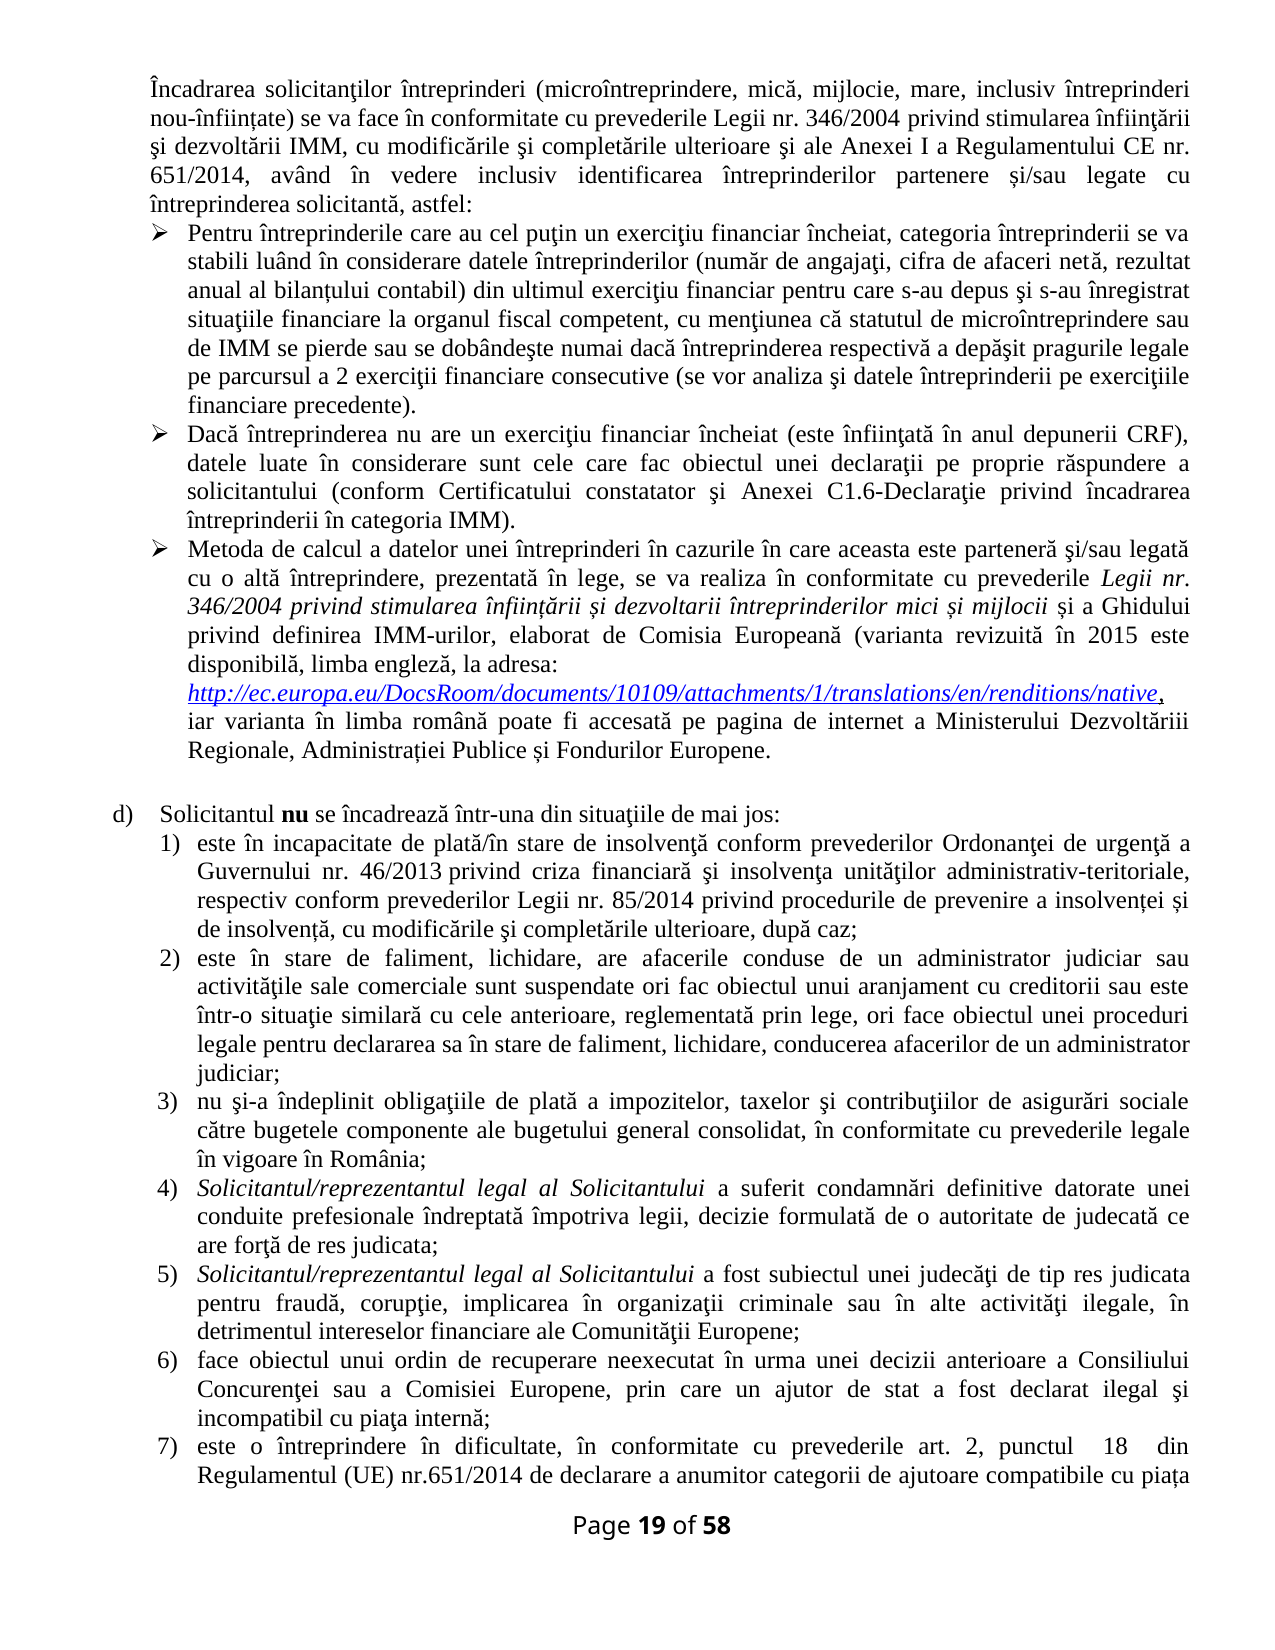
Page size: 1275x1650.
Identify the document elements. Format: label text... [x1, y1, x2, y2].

list Solicitantul nu se încadrează într-una din situaţiile de mai jos: [112, 799, 1191, 828]
list http://ec.europa.eu/DocsRoom/documents/10109/attachments/1/translations/en/renditions/native, iar varianta în limba română poate fi accesată pe pagina de internet a Ministerului Dezvoltăriii Regionale, Administrației Publice și Fondurilor Europene. [187, 678, 1191, 764]
list Solicitantul/reprezentantul legal al Solicitantului a suferit condamnări definitive datorate unei conduite prefesionale îndreptată împotriva legii, decizie formulată de o autoritate de judecată ce are forţă de res judicata; [157, 1173, 1191, 1259]
list Dacă întreprinderea nu are un exerciţiu financiar încheiat (este înfiinţată în anul depunerii CRF), datele luate în considerare sunt cele care fac obiectul unei declaraţii pe proprie răspundere a solicitantului (conform Certificatului constatator şi Anexei C1.6-Declaraţie privind încadrarea întreprinderii în categoria IMM). [150, 419, 1191, 534]
list nu şi-a îndeplinit obligaţiile de plată a impozitelor, taxelor şi contribuţiilor de asigurări sociale către bugetele componente ale bugetului general consolidat, în conformitate cu prevederile legale în vigoare în România; [157, 1086, 1191, 1173]
text Încadrarea solicitanţilor întreprinderi (microîntreprindere, mică, mijlocie, mare, inclusiv întreprinderi nou-înființate) se va face în conformitate cu prevederile Legii nr. 346/2004 privind stimularea înfiinţării şi dezvoltării IMM, cu modificările şi completările ulterioare şi ale Anexei I a Regulamentului CE nr. 651/2014, având în vedere inclusiv identificarea întreprinderilor partenere și/sau legate cu întreprinderea solicitantă, astfel: [150, 74, 1191, 218]
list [157, 1431, 1191, 1489]
list Solicitantul/reprezentantul legal al Solicitantului a fost subiectul unei judecăţi de tip res judicata pentru fraudă, corupţie, implicarea în organizaţii criminale sau în alte activităţi ilegale, în detrimentul intereselor financiare ale Comunităţii Europene; [157, 1259, 1191, 1345]
list Pentru întreprinderile care au cel puţin un exerciţiu financiar încheiat, categoria întreprinderii se va stabili luând în considerare datele întreprinderilor (număr de angajaţi, cifra de afaceri netă, rezultat anual al bilanțului contabil) din ultimul exerciţiu financiar pentru care s-au depus şi s-au înregistrat situaţiile financiare la organul fiscal competent, cu menţiunea că statutul de microîntreprindere sau de IMM se pierde sau se dobândeşte numai dacă întreprinderea respectivă a depăşit pragurile legale pe parcursul a 2 exerciţii financiare consecutive (se vor analiza şi datele întreprinderii pe exerciţiile financiare precedente). [150, 218, 1191, 419]
list este în incapacitate de plată/în stare de insolvenţă conform prevederilor Ordonanţei de urgenţă a Guvernului nr. 46/2013 privind criza financiară şi insolvenţa unităţilor administrativ-teritoriale, respectiv conform prevederilor Legii nr. 85/2014 privind procedurile de prevenire a insolvenței și de insolvență, cu modificările şi completările ulterioare, după caz; [159, 828, 1191, 943]
list face obiectul unui ordin de recuperare neexecutat în urma unei decizii anterioare a Consiliului Concurenţei sau a Comisiei Europene, prin care un ajutor de stat a fost declarat ilegal şi incompatibil cu piaţa internă; [157, 1345, 1191, 1431]
list Metoda de calcul a datelor unei întreprinderi în cazurile în care aceasta este parteneră şi/sau legată cu o altă întreprindere, prezentată în lege, se va realiza în conformitate cu prevederile Legii nr. 346/2004 privind stimularea înființării și dezvoltarii întreprinderilor mici și mijlocii și a Ghidului privind definirea IMM-urilor, elaborat de Comisia Europeană (varianta revizuită în 2015 este disponibilă, limba engleză, la adresa: [150, 534, 1191, 678]
list este în stare de faliment, lichidare, are afacerile conduse de un administrator judiciar sau activităţile sale comerciale sunt suspendate ori fac obiectul unui aranjament cu creditorii sau este într-o situaţie similară cu cele anterioare, reglementată prin lege, ori face obiectul unei proceduri legale pentru declararea sa în stare de faliment, lichidare, conducerea afacerilor de un administrator judiciar; [159, 943, 1191, 1086]
